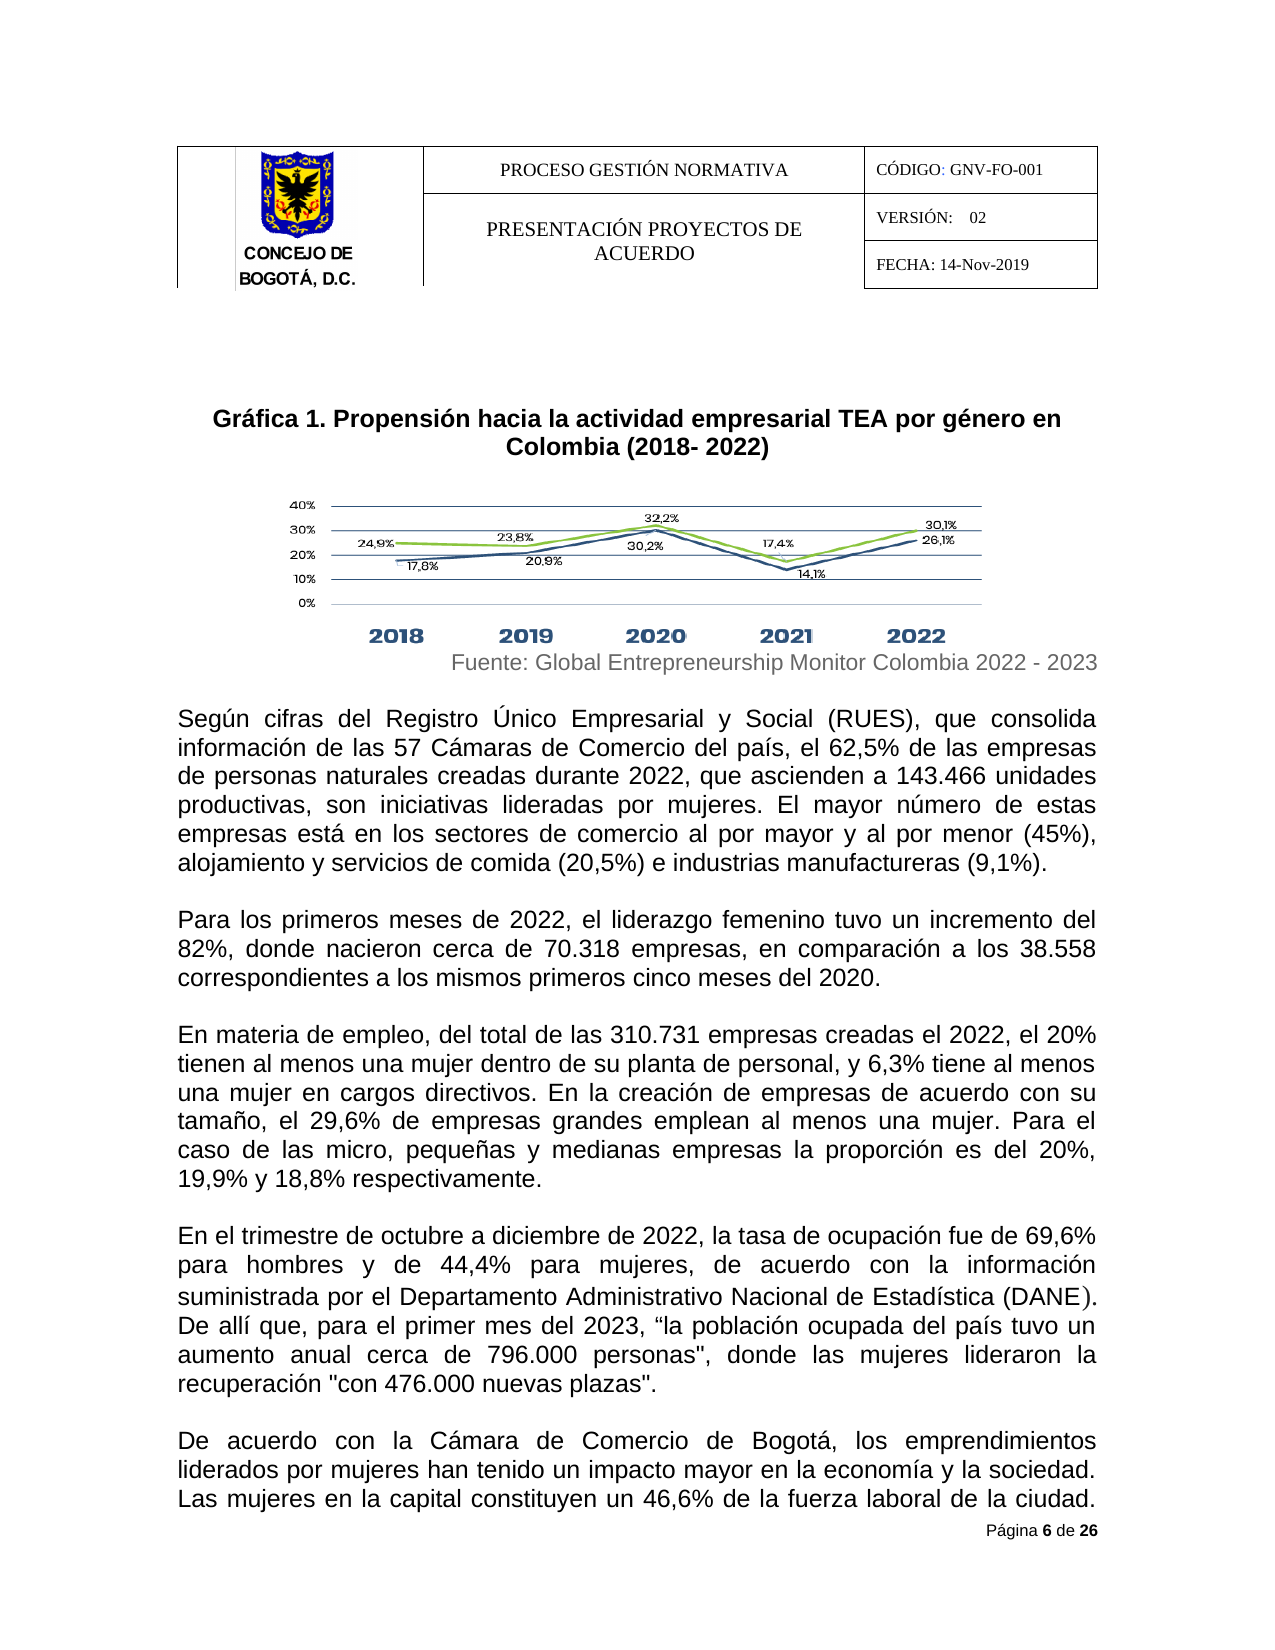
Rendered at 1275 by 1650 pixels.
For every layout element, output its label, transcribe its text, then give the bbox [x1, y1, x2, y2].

text Para los primeros meses de 2022, el liderazgo femenino tuvo un incremento del 82%, donde nacieron cerca de 70.318 empresas, en comparación a los 38.558 correspondientes a los mismos primeros cinco meses del 2020. [177, 905, 1098, 991]
picture [280, 489, 995, 649]
text Fuente: Global Entrepreneurship Monitor Colombia 2022 - 2023 [177, 649, 1098, 675]
text En el trimestre de octubre a diciembre de 2022, la tasa de ocupación fue de 69,6% para hombres y de 44,4% para mujeres, de acuerdo con la información suministrada por el Departamento Administrativo Nacional de Estadística (DANE). De allí que, para el primer mes del 2023, “la población ocupada del país tuvo un aumento anual cerca de 796.000 personas", donde las mujeres lideraron la recuperación "con 476.000 nuevas plazas". [177, 1221, 1098, 1397]
text Según cifras del Registro Único Empresarial y Social (RUES), que consolida información de las 57 Cámaras de Comercio del país, el 62,5% de las empresas de personas naturales creadas durante 2022, que ascienden a 143.466 unidades productivas, son iniciativas lideradas por mujeres. El mayor número de estas empresas está en los sectores de comercio al por mayor y al por menor (45%), alojamiento y servicios de comida (20,5%) e industrias manufactureras (9,1%). [177, 704, 1098, 876]
text En materia de empleo, del total de las 310.731 empresas creadas el 2022, el 20% tienen al menos una mujer dentro de su planta de personal, y 6,3% tiene al menos una mujer en cargos directivos. En la creación de empresas de acuerdo con su tamaño, el 29,6% de empresas grandes emplean al menos una mujer. Para el caso de las micro, pequeñas y medianas empresas la proporción es del 20%, 19,9% y 18,8% respectivamente. [177, 1020, 1098, 1193]
picture [234, 147, 359, 291]
text Gráfica 1. Propensión hacia la actividad empresarial TEA por género en Colombia (2018- 2022) [177, 403, 1098, 461]
